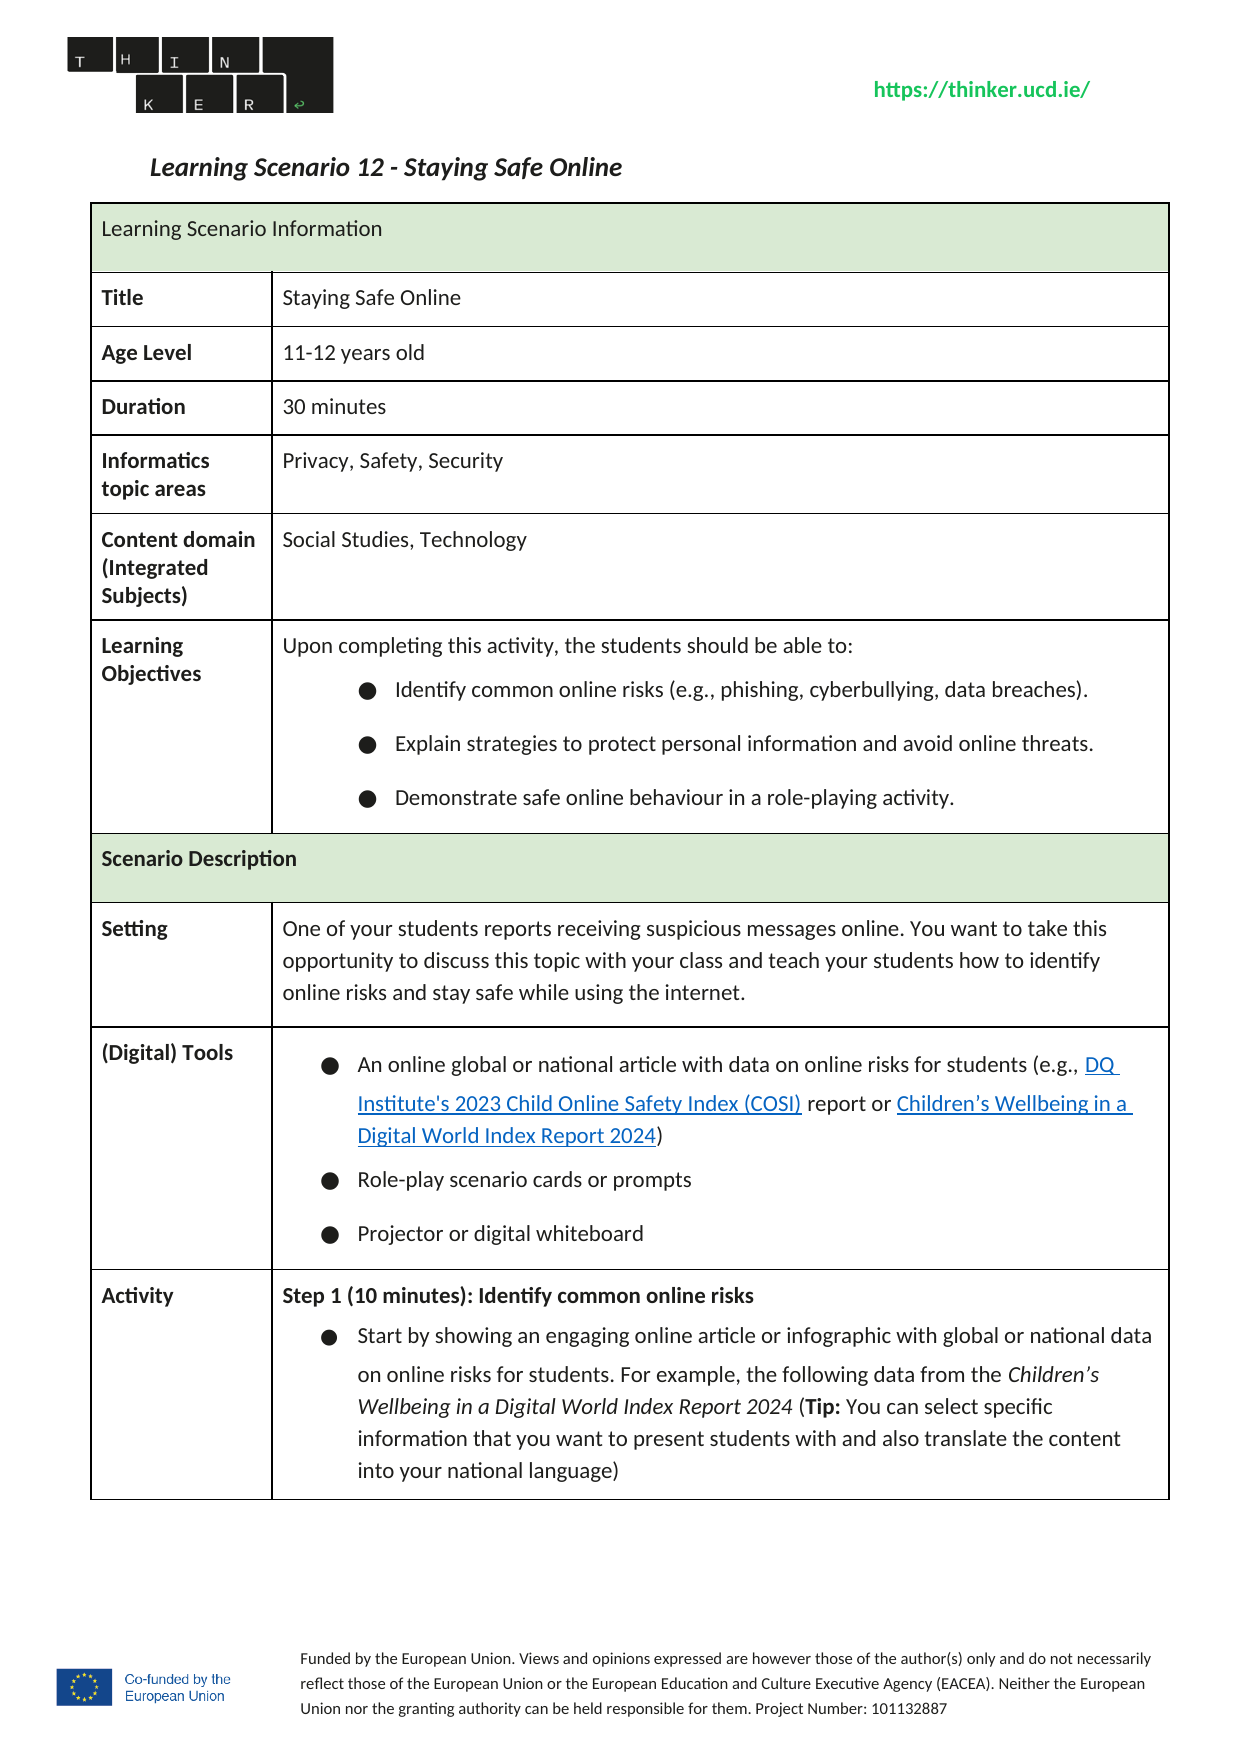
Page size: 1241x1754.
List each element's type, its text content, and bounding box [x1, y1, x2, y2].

picture [67, 37, 338, 113]
picture [44, 1646, 260, 1730]
subtitle Learning Scenario 12 - Staying Safe Online [150, 150, 1090, 183]
